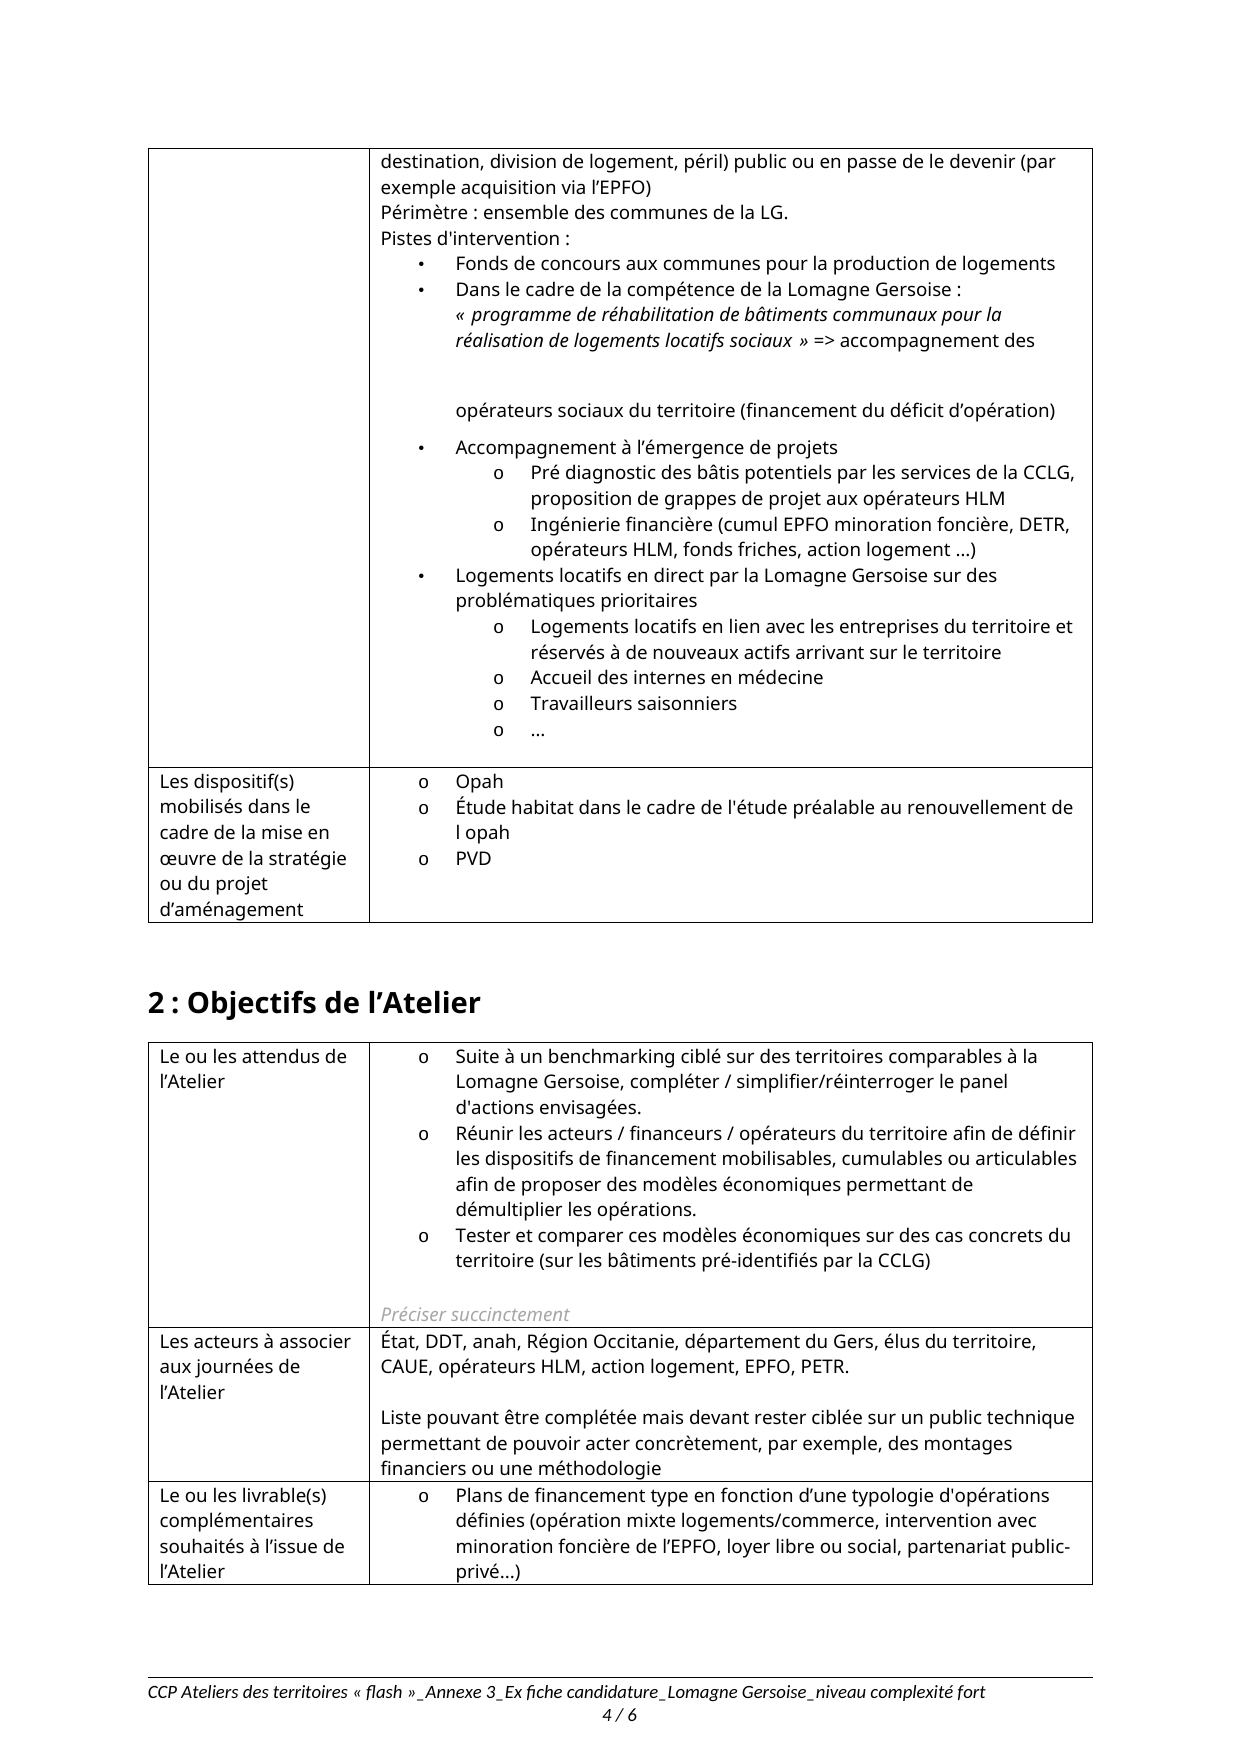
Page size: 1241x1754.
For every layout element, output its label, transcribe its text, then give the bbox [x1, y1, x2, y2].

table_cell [370, 1482, 1092, 1584]
table_cell Les acteurs à associer aux journées de l’Atelier [149, 1328, 369, 1481]
table_header Le ou les attendus de l’Atelier [149, 1043, 369, 1327]
table_cell État, DDT, anah, Région Occitanie, département du Gers, élus du territoire, CAUE, opérateurs HLM, action logement, EPFO, PETR. Liste pouvant être complétée mais devant rester ciblée sur un public technique permettant de pouvoir acter concrètement, par exemple, des montages financiers ou une méthodologie [370, 1328, 1092, 1481]
table_cell Opah Étude habitat dans le cadre de l'étude préalable au renouvellement de l opah PVD [370, 768, 1092, 922]
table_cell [149, 149, 369, 767]
table_header Suite à un benchmarking ciblé sur des territoires comparables à la Lomagne Gersoise, compléter / simplifier/réinterroger le panel d'actions envisagées. Réunir les acteurs / financeurs / opérateurs du territoire afin de définir les dispositifs de financement mobilisables, cumulables ou articulables afin de proposer des modèles économiques permettant de démultiplier les opérations. Tester et comparer ces modèles économiques sur des cas concrets du territoire (sur les bâtiments pré-identifiés par la CCLG) Préciser succinctement [370, 1043, 1092, 1327]
text 2 : Objectifs de l’Atelier [148, 982, 1093, 1022]
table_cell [149, 1482, 369, 1584]
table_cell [370, 149, 1092, 767]
table_cell Les dispositif(s) mobilisés dans le cadre de la mise en œuvre de la stratégie ou du projet d’aménagement [149, 768, 369, 922]
